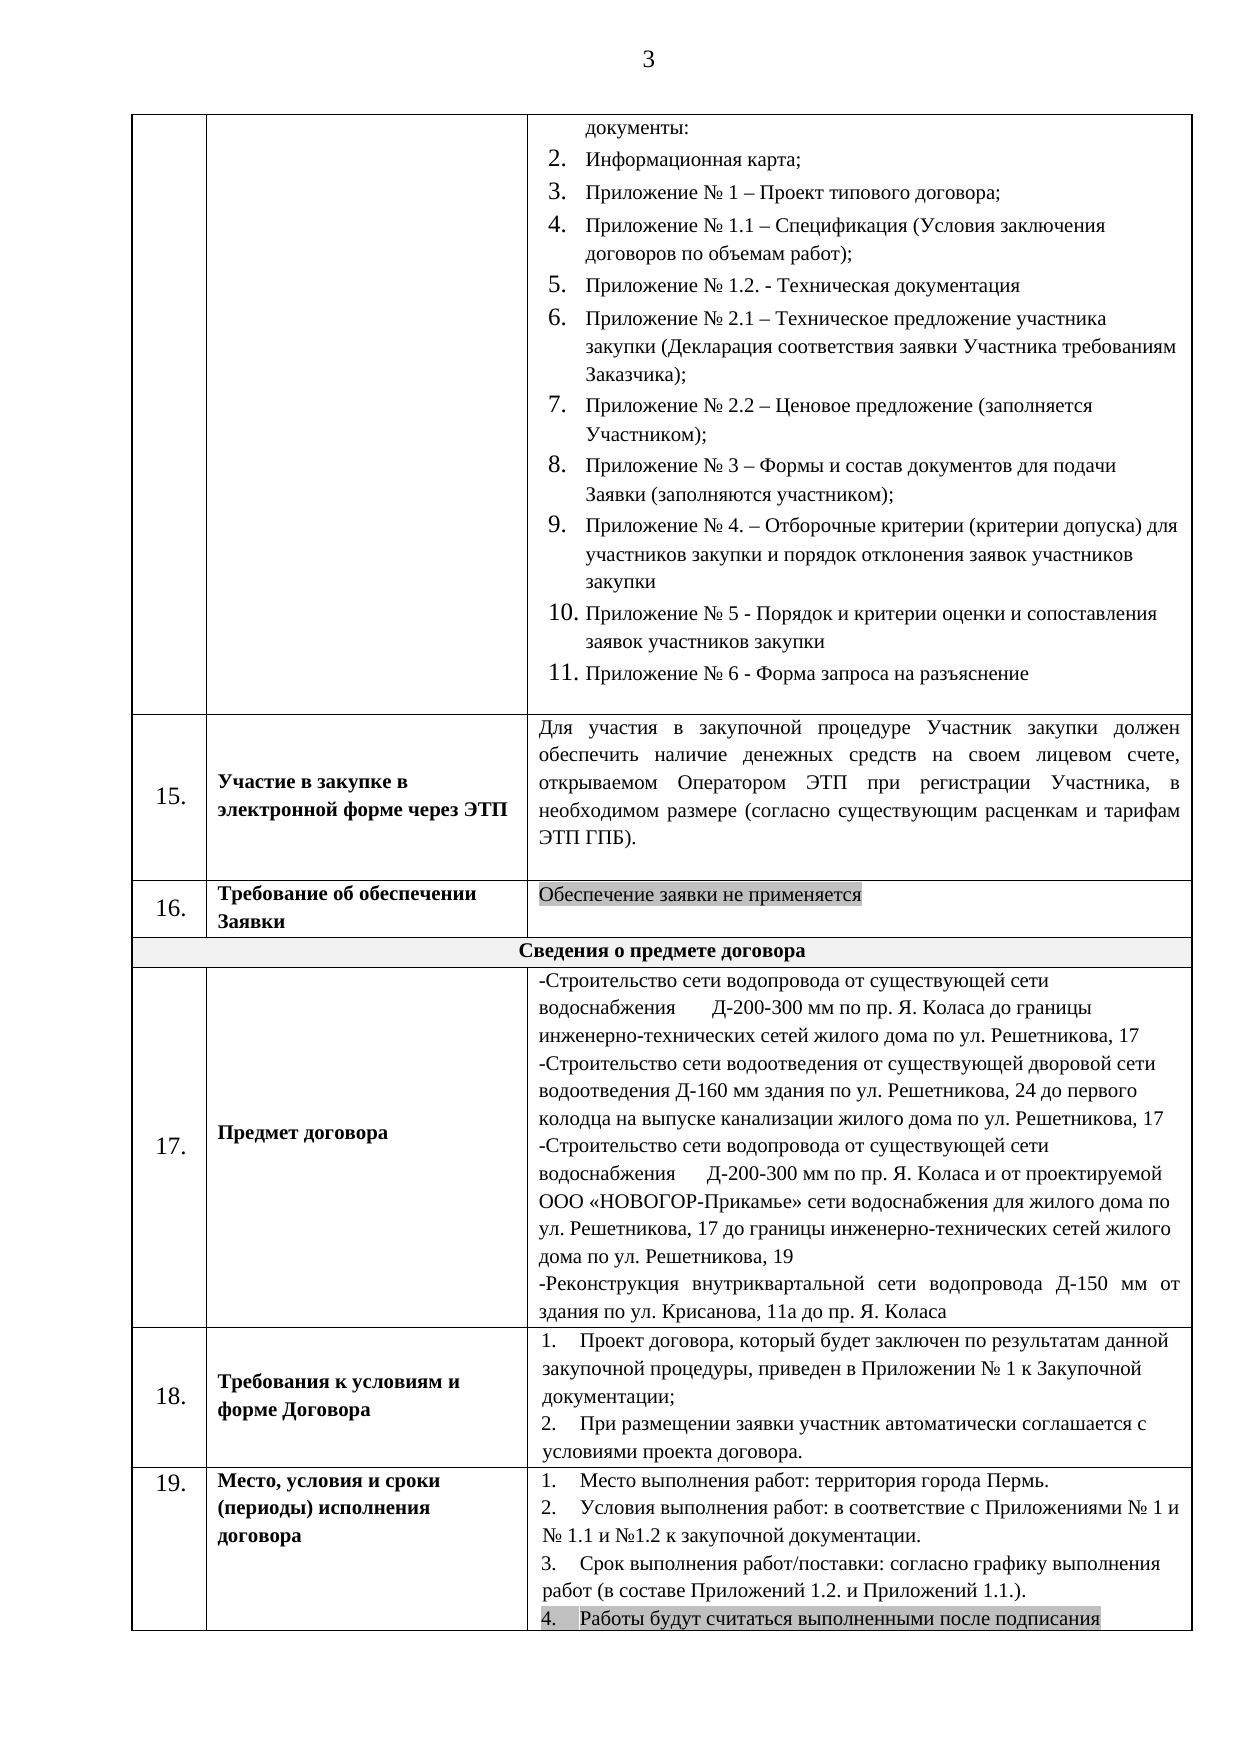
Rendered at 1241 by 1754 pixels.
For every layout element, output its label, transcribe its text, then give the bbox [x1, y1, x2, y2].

table_cell Участие в закупке в электронной форме через ЭТП [207, 715, 527, 880]
table_cell Требование об обеспечении Заявки [207, 881, 527, 937]
table_cell [133, 968, 206, 1327]
table_cell Сведения о предмете договора [133, 938, 1191, 967]
table_cell Проект договора, который будет заключен по результатам данной закупочной процедуры, приведен в Приложении № 1 к Закупочной документации; При размещении заявки участник автоматически соглашается с условиями проекта договора. [528, 1328, 1191, 1467]
table_cell -Строительство сети водопровода от существующей сети водоснабжения Д-200-300 мм по пр. Я. Коласа до границы инженерно-технических сетей жилого дома по ул. Решетникова, 17 -Строительство сети водоотведения от существующей дворовой сети водоотведения Д-160 мм здания по ул. Решетникова, 24 до первого колодца на выпуске канализации жилого дома по ул. Решетникова, 17 -Строительство сети водопровода от существующей сети водоснабжения Д-200-300 мм по пр. Я. Коласа и от проектируемой ООО «НОВОГОР-Прикамье» сети водоснабжения для жилого дома по ул. Решетникова, 17 до границы инженерно-технических сетей жилого дома по ул. Решетникова, 19 -Реконструкция внутриквартальной сети водопровода Д-150 мм от здания по ул. Крисанова, 11а до пр. Я. Коласа [528, 968, 1191, 1327]
table_cell [133, 881, 206, 937]
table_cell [207, 115, 527, 714]
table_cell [207, 1468, 527, 1630]
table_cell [528, 1468, 1191, 1630]
table_cell [133, 1468, 206, 1630]
table_cell [133, 1328, 206, 1467]
table_cell Обеспечение заявки не применяется [528, 881, 1191, 937]
table_cell [133, 115, 206, 714]
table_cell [528, 115, 1191, 714]
table_cell [133, 715, 206, 880]
table_cell Требования к условиям и форме Договора [207, 1328, 527, 1467]
table_cell Для участия в закупочной процедуре Участник закупки должен обеспечить наличие денежных средств на своем лицевом счете, открываемом Оператором ЭТП при регистрации Участника, в необходимом размере (согласно существующим расценкам и тарифам ЭТП ГПБ). [528, 715, 1191, 880]
table_cell Предмет договора [207, 968, 527, 1327]
